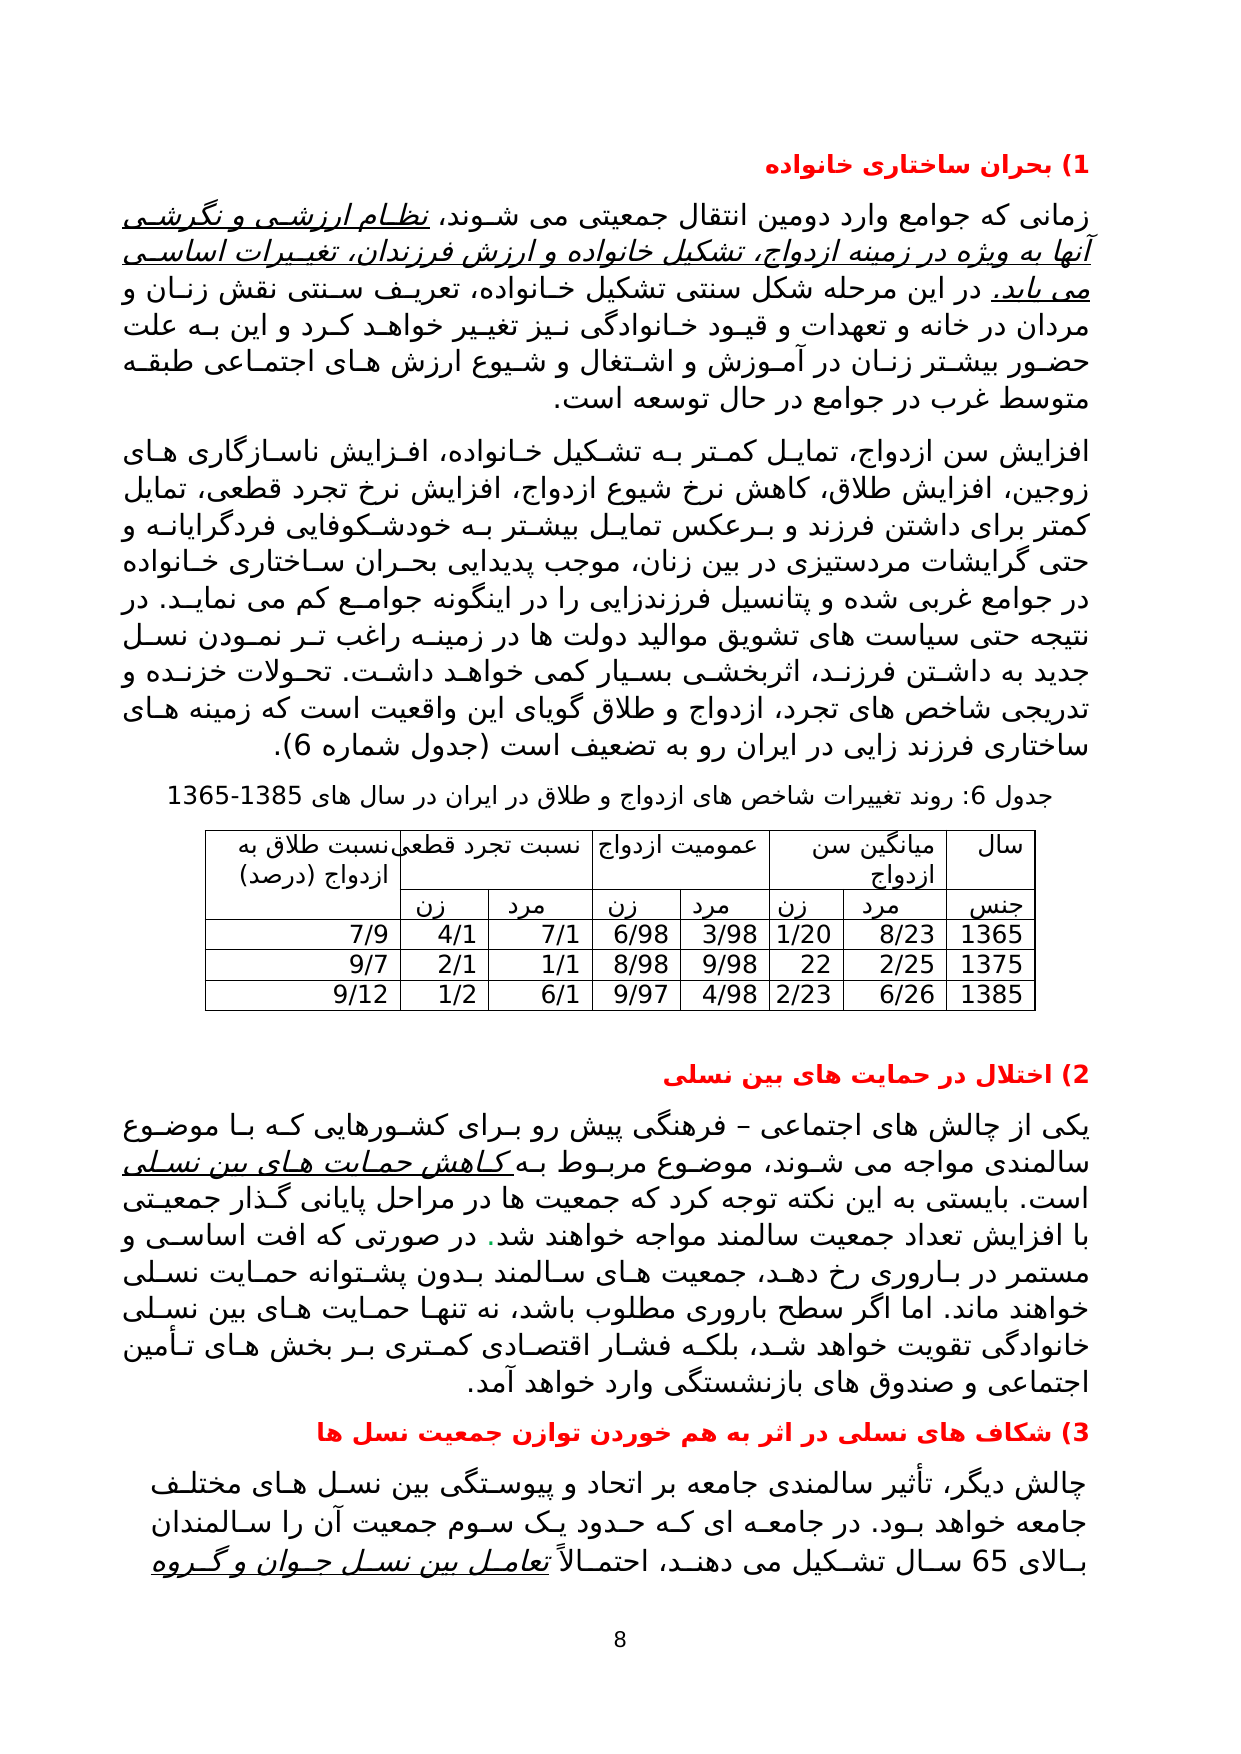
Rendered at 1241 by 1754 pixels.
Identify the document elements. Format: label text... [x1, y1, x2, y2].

table_cell جنس [947, 890, 1034, 919]
table_cell 22 [770, 950, 843, 979]
table_cell 4/1 [401, 920, 488, 949]
table_header سال [947, 831, 1034, 889]
table_cell 2/23 [770, 981, 843, 1010]
table_cell 1/2 [401, 981, 488, 1010]
table_cell زن [770, 890, 843, 919]
table_cell 2/1 [401, 950, 488, 979]
text یکی از چالش های اجتماعی – فرهنگی پیش رو برای کشورهایی که با موضوع سالمندی مواجه می شوند، موضوع مربوط به کاهش حمایت های بین نسلی است. بایستی به این نکته توجه کرد که جمعیت ها در مراحل پایانی گذار جمعیتی با افزایش تعداد جمعیت سالمند مواجه خواهند شد. در صورتی که افت اساسی و مستمر در باروری رخ دهد، جمعیت های سالمند بدون پشتوانه حمایت نسلی خواهند ماند. اما اگر سطح باروری مطلوب باشد، نه تنها حمایت های بین نسلی خانوادگی تقویت خواهد شد، بلکه فشار اقتصادی کمتری بر بخش های تأمین اجتماعی و صندوق های بازنشستگی وارد خواهد آمد. [122, 1108, 1090, 1399]
table_cell 3/98 [681, 920, 769, 949]
table_cell مرد [681, 890, 769, 919]
text 3) شکاف های نسلی در اثر به هم خوردن توازن جمعیت نسل ها [122, 1418, 1090, 1448]
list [150, 1467, 1087, 1578]
table_cell 9/7 [206, 950, 400, 979]
table_cell مرد [489, 890, 592, 919]
table_cell 7/9 [206, 920, 400, 949]
text زمانی که جوامع وارد دومین انتقال جمعیتی می شوند، نظام ارزشی و نگرشی آنها به ویژه در زمینه ازدواج، تشکیل خانواده و ارزش فرزندان، تغییرات اساسی می یابد. در این مرحله شکل سنتی تشکیل خانواده، تعریف سنتی نقش زنان و مردان در خانه و تعهدات و قیود خانوادگی نیز تغییر خواهد کرد و این به علت حضور بیشتر زنان در آموزش و اشتغال و شیوع ارزش های اجتماعی طبقه متوسط غرب در جوامع در حال توسعه است. [122, 198, 1090, 264]
table_cell 6/1 [489, 981, 592, 1010]
table_cell زن [593, 890, 680, 919]
table_cell 6/26 [844, 981, 946, 1010]
text 1) بحران ساختاری خانواده [122, 150, 1090, 179]
table_cell زن [401, 890, 488, 919]
text 2) اختلال در حمایت های بین نسلی [122, 1060, 1090, 1089]
text افزایش سن ازدواج، تمایل کمتر به تشکیل خانواده، افزایش ناسازگاری های زوجین، افزایش طلاق، کاهش نرخ شیوع ازدواج، افزایش نرخ تجرد قطعی، تمایل کمتر برای داشتن فرزند و برعکس تمایل بیشتر به خودشکوفایی فردگرایانه و حتی گرایشات مردستیزی در بین زنان، موجب پدیدایی بحران ساختاری خانواده در جوامع غربی شده و پتانسیل فرزندزایی را در اینگونه جوامع کم می نماید. در نتیجه حتی سیاست های تشویق موالید دولت ها در زمینه راغب تر نمودن نسل جدید به داشتن فرزند، اثربخشی بسیار کمی خواهد داشت. تحولات خزنده و تدریجی شاخص های تجرد، ازدواج و طلاق گویای این واقعیت است که زمینه های ساختاری فرزند زایی در ایران رو به تضعیف است (جدول شماره 6). [122, 435, 1090, 762]
table_header نسبت تجرد قطعی [401, 831, 592, 889]
table_cell 2/25 [844, 950, 946, 979]
table_cell 1/20 [770, 920, 843, 949]
table_cell 4/98 [681, 981, 769, 1010]
table_cell مرد [844, 890, 946, 919]
table_cell 8/23 [844, 920, 946, 949]
table_header عمومیت ازدواج [593, 831, 769, 889]
table_cell 1/1 [489, 950, 592, 979]
table_cell 7/1 [489, 920, 592, 949]
table_cell 1365 [947, 920, 1034, 949]
table_header میانگین سن ازدواج [770, 831, 946, 889]
table_cell 9/97 [593, 981, 680, 1010]
table_cell 9/98 [681, 950, 769, 979]
table_cell 6/98 [593, 920, 680, 949]
table_cell 1375 [947, 950, 1034, 979]
text زمانی که جوامع وارد دومین انتقال جمعیتی می شوند، نظام ارزشی و نگرشی آنها به ویژه در زمینه ازدواج، تشکیل خانواده و ارزش فرزندان، تغییرات اساسی می یابد. در این مرحله شکل سنتی تشکیل خانواده، تعریف سنتی نقش زنان و مردان در خانه و تعهدات و قیود خانوادگی نیز تغییر خواهد کرد و این به علت حضور بیشتر زنان در آموزش و اشتغال و شیوع ارزش های اجتماعی طبقه متوسط غرب در جوامع در حال توسعه است. [122, 265, 1090, 415]
text جدول 6: روند تغییرات شاخص های ازدواج و طلاق در ایران در سال های 1385-1365 [122, 781, 1090, 811]
table_cell 8/98 [593, 950, 680, 979]
table_header نسبت طلاق به ازدواج (درصد) [206, 831, 400, 919]
table_cell 9/12 [206, 981, 400, 1010]
table_cell 1385 [947, 981, 1034, 1010]
